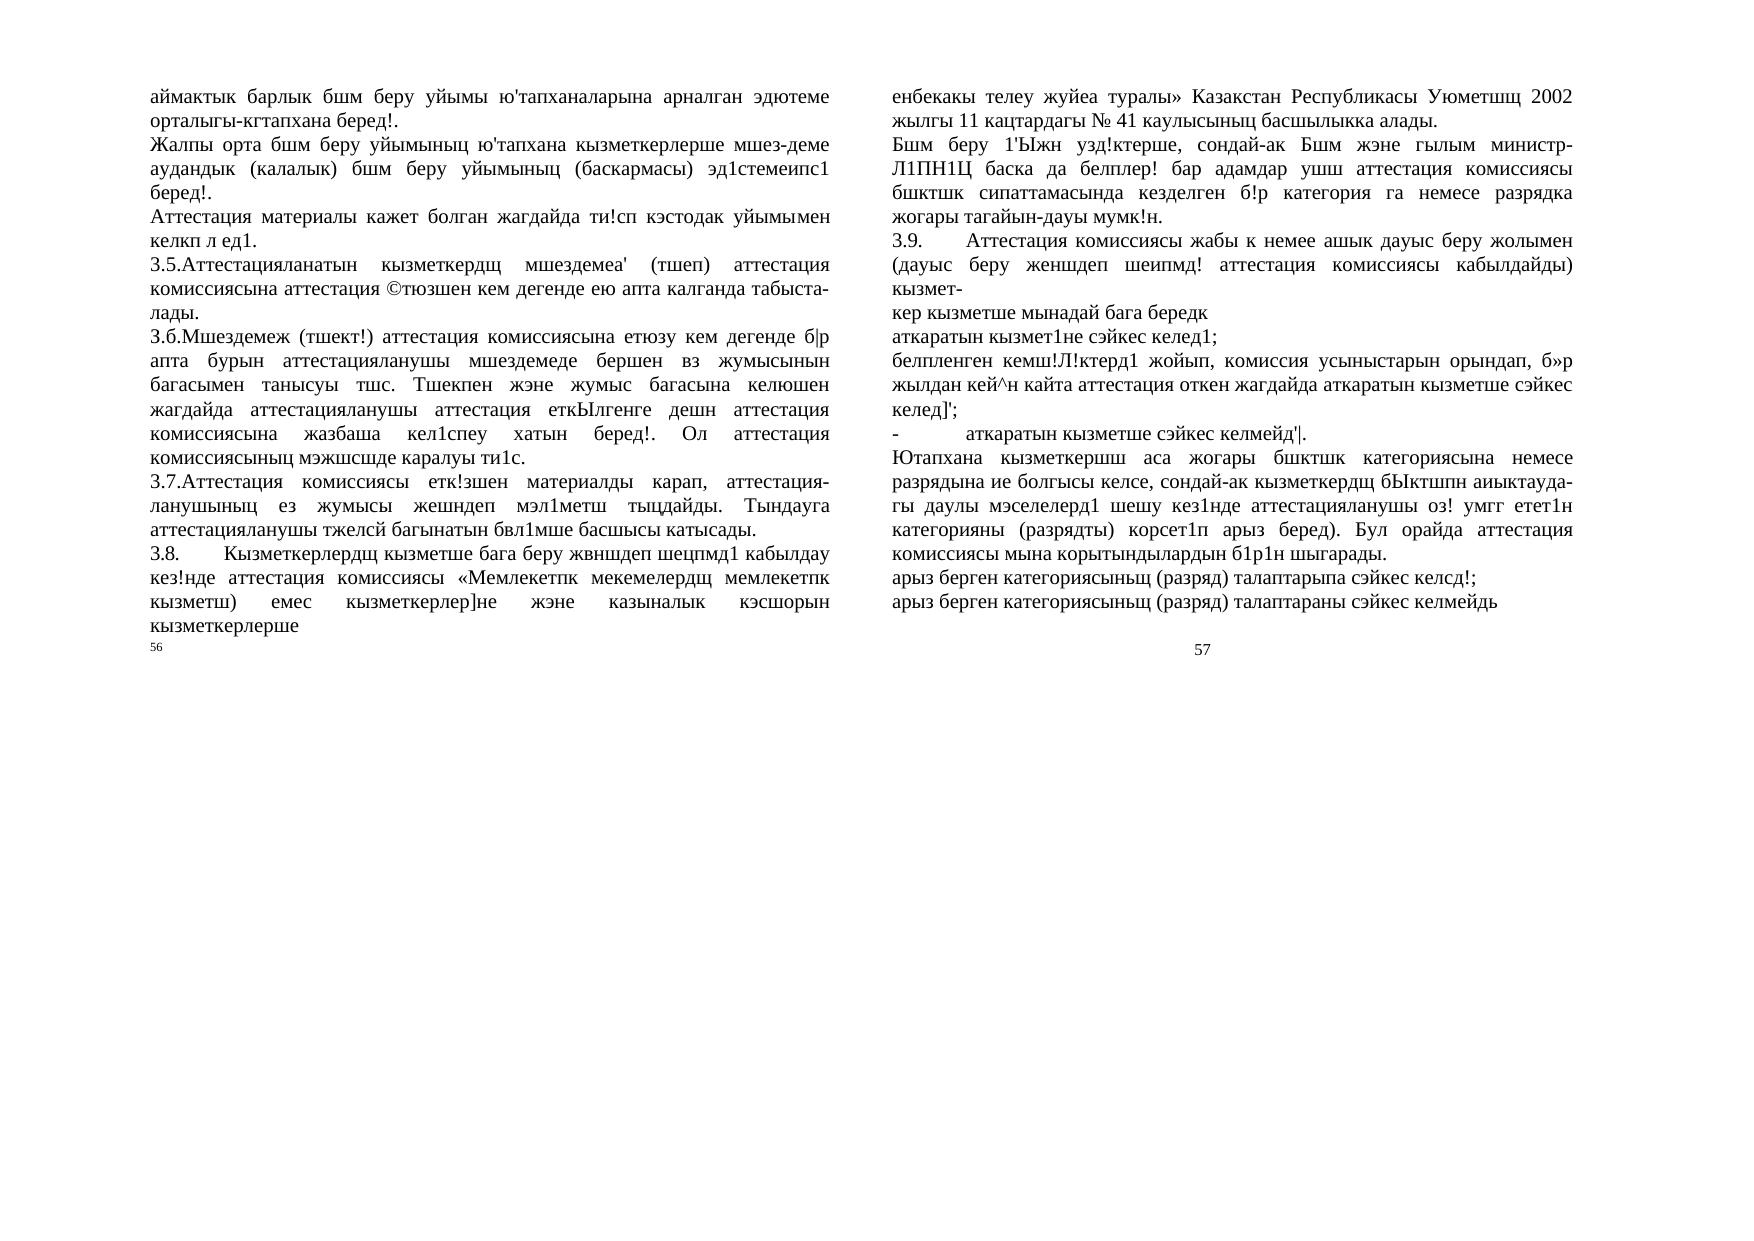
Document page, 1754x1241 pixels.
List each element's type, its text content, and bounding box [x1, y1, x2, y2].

text 3.8. Кызметкерлердщ кызметше бага беру жвншдеп шецпмд1 кабылдау кез!нде аттестация комиссиясы «Мемлекетпк мекемелердщ мемлекетпк кызметш) емес кызметкерлер]не жэне казыналык кэсшорын кызметкерлерше енбекакы телеу жуйеа туралы» Казакстан Республикасы Уюметшщ 2002 жылгы 11 кацтардагы № 41 каулысыныц басшылыкка алады. [150, 541, 830, 637]
text 3.9. Аттестация комиссиясы жабы к немее ашык дауыс беру жолымен (дауыс беру женшдеп шеипмд! аттестация комиссиясы кабылдайды) кызмет- кер кызметше мынадай бага бередк [892, 228, 1574, 324]
text аткаратын кызмет1не сэйкес келед1; [892, 324, 1574, 348]
text Бшм беру 1'Ыжн узд!ктерше, сондай-ак Бшм жэне гылым министр-Л1ПН1Ц баска да белплер! бар адамдар ушш аттестация комиссиясы бшктшк сипаттамасында кезделген б!р категория га немесе разрядка жогары тагайын-дауы мумк!н. [892, 132, 1574, 228]
text 56 [150, 639, 529, 654]
text Аттестация материалы кажет болган жагдайда ти!сп кэстодак уйымымен келкп л ед1. [150, 204, 830, 252]
text Ютапхана кызметкершш аса жогары бшктшк категориясына немесе разрядына ие болгысы келсе, сондай-ак кызметкердщ бЫктшпн аиыктауда-гы даулы мэселелерд1 шешу кез1нде аттестацияланушы оз! умгг етет1н категорияны (разрядты) корсет1п арыз беред). Бул орайда аттестация комиссиясы мына корытындылардын б1р1н шыгарады. [892, 444, 1574, 565]
text 57 [1194, 639, 1574, 659]
text арыз берген категориясыньщ (разряд) талаптарыпа сэйкес келсд!; [892, 565, 1574, 589]
text белпленген кемш!Л!ктерд1 жойып, комиссия усыныстарын орындап, б»р жылдан кей^н кайта аттестация откен жагдайда аткаратын кызметше сэйкес келед]'; [892, 348, 1574, 421]
text 3.5.Аттестацияланатын кызметкердщ мшездемеа' (тшеп) аттестация комиссиясына аттестация ©тюзшен кем дегенде ею апта калганда табыста-лады. [150, 252, 830, 324]
text 3.7.Аттестация комиссиясы етк!зшен материалды карап, аттестация-ланушыныц ез жумысы жешндеп мэл1метш тыцдайды. Тындауга аттестацияланушы тжелсй багынатын бвл1мше басшысы катысады. [150, 469, 830, 541]
text аймактык барлык бшм беру уйымы ю'тапханаларына арналган эдютеме орталыгы-кгтапхана беред!. [150, 84, 830, 132]
text З.б.Мшездемеж (тшект!) аттестация комиссиясына етюзу кем дегенде б|р апта бурын аттестацияланушы мшездемеде бершен вз жумысынын багасымен танысуы тшс. Тшекпен жэне жумыс багасына келюшен жагдайда аттестацияланушы аттестация еткЫлгенге дешн аттестация комиссиясына жазбаша кел1спеу хатын беред!. Ол аттестация комиссиясыныц мэжшсшде каралуы ти1с. [150, 324, 830, 469]
text - аткаратын кызметше сэйкес келмейд'|. [892, 421, 1574, 444]
text 3.8. Кызметкерлердщ кызметше бага беру жвншдеп шецпмд1 кабылдау кез!нде аттестация комиссиясы «Мемлекетпк мекемелердщ мемлекетпк кызметш) емес кызметкерлер]не жэне казыналык кэсшорын кызметкерлерше енбекакы телеу жуйеа туралы» Казакстан Республикасы Уюметшщ 2002 жылгы 11 кацтардагы № 41 каулысыныц басшылыкка алады. [892, 84, 1574, 132]
text арыз берген категориясыньщ (разряд) талаптараны сэйкес келмейдь [892, 589, 1574, 613]
text Жалпы орта бшм беру уйымыныц ю'тапхана кызметкерлерше мшез-деме аудандык (калалык) бшм беру уйымыныц (баскармасы) эд1стемеипс1 беред!. [150, 132, 830, 204]
